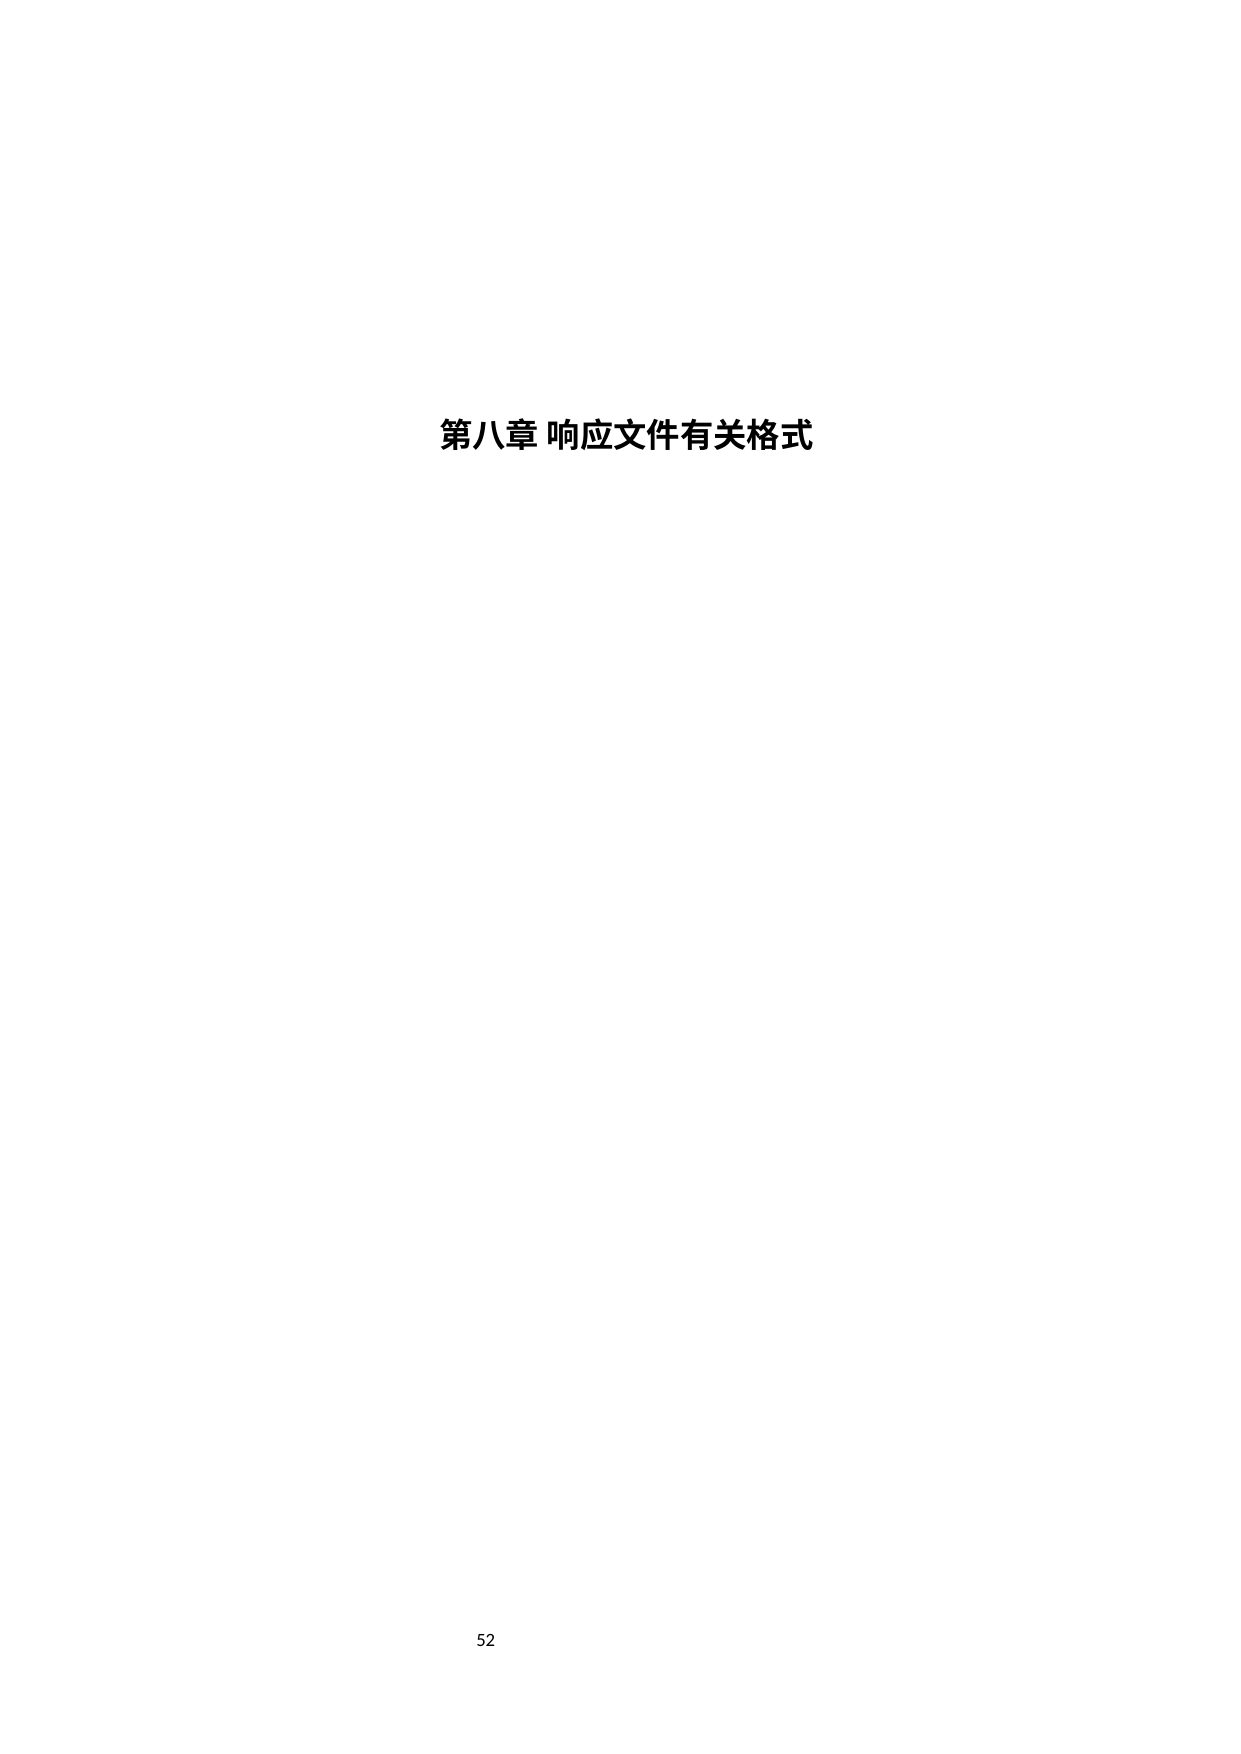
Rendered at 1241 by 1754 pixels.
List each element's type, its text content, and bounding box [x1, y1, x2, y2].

text 第八章 响应文件有关格式 [165, 401, 1087, 466]
